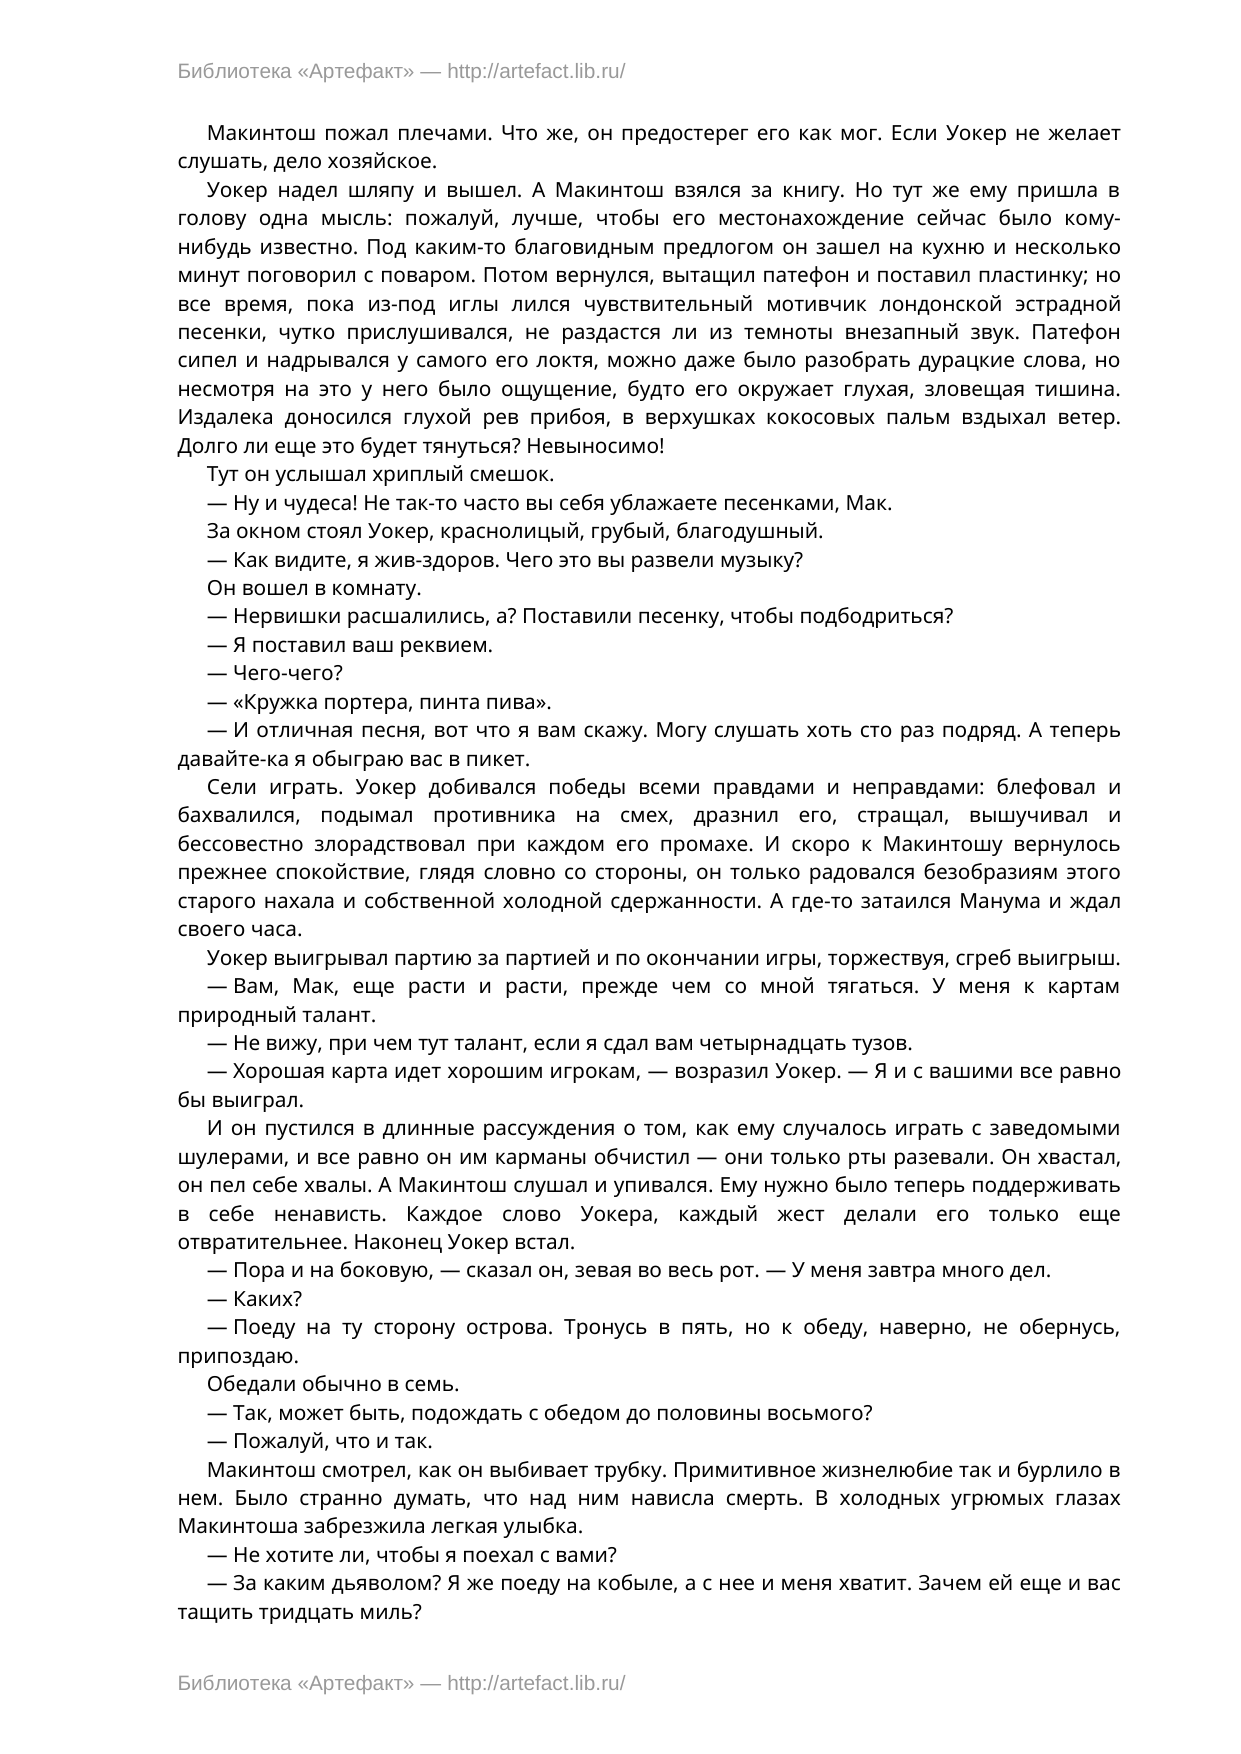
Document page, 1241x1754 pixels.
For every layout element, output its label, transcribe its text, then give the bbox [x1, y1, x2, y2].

text Сели играть. Уокер добивался победы всеми правдами и неправдами: блефовал и бахвалился, подымал противника на смех, дразнил его, стращал, вышучивал и бессовестно злорадствовал при каждом его промахе. И скоро к Макинтошу вернулось прежнее спокойствие, глядя словно со стороны, он только радовался безобразиям этого старого нахала и собственной холодной сдержанности. А где-то затаился Манума и ждал своего часа. [177, 772, 1122, 943]
text — Не вижу, при чем тут талант, если я сдал вам четырнадцать тузов. [177, 1028, 1122, 1057]
text Уокер выигрывал партию за партией и по окончании игры, торжествуя, сгреб выигрыш. [177, 943, 1122, 971]
text — И отличная песня, вот что я вам скажу. Могу слушать хоть сто раз подряд. А теперь давайте-ка я обыграю вас в пикет. [177, 715, 1122, 772]
text Обедали обычно в семь. [177, 1369, 1122, 1398]
text — За каким дьяволом? Я же поеду на кобыле, а с нее и меня хватит. Зачем ей еще и вас тащить тридцать миль? [177, 1568, 1122, 1625]
text — Каких? [177, 1284, 1122, 1312]
text — «Кружка портера, пинта пива». [177, 687, 1122, 715]
text — Пора и на боковую, — сказал он, зевая во весь рот. — У меня завтра много дел. [177, 1256, 1122, 1284]
text — Пожалуй, что и так. [177, 1426, 1122, 1455]
text — Не хотите ли, чтобы я поехал с вами? [177, 1540, 1122, 1568]
text — Вам, Мак, еще расти и расти, прежде чем со мной тягаться. У меня к картам природный талант. [177, 971, 1122, 1028]
text И он пустился в длинные рассуждения о том, как ему случалось играть с заведомыми шулерами, и все равно он им карманы обчистил — они только рты разевали. Он хвастал, он пел себе хвалы. А Макинтош слушал и упивался. Ему нужно было теперь поддерживать в себе ненависть. Каждое слово Уокера, каждый жест делали его только еще отвратительнее. Наконец Уокер встал. [177, 1113, 1122, 1256]
text Макинтош пожал плечами. Что же, он предостерег его как мог. Если Уокер не желает слушать, дело хозяйское. [177, 118, 1122, 175]
text — Чего-чего? [177, 658, 1122, 687]
text Он вошел в комнату. [177, 573, 1122, 602]
text — Поеду на ту сторону острова. Тронусь в пять, но к обеду, наверно, не обернусь, припоздаю. [177, 1312, 1122, 1369]
text — Как видите, я жив-здоров. Чего это вы развели музыку? [177, 545, 1122, 573]
text — Нервишки расшалились, а? Поставили песенку, чтобы подбодриться? [177, 602, 1122, 630]
text — Хорошая карта идет хорошим игрокам, — возразил Уокер. — Я и с вашими все равно бы выиграл. [177, 1057, 1122, 1113]
text Макинтош смотрел, как он выбивает трубку. Примитивное жизнелюбие так и бурлило в нем. Было странно думать, что над ним нависла смерть. В холодных угрюмых глазах Макинтоша забрезжила легкая улыбка. [177, 1455, 1122, 1540]
text — Ну и чудеса! Не так-то часто вы себя ублажаете песенками, Мак. [177, 488, 1122, 516]
text За окном стоял Уокер, краснолицый, грубый, благодушный. [177, 516, 1122, 545]
text Тут он услышал хриплый смешок. [177, 459, 1122, 488]
text — Я поставил ваш реквием. [177, 630, 1122, 658]
text Уокер надел шляпу и вышел. А Макинтош взялся за книгу. Но тут же ему пришла в голову одна мысль: пожалуй, лучше, чтобы его местонахождение сейчас было кому-нибудь известно. Под каким-то благовидным предлогом он зашел на кухню и несколько минут поговорил с поваром. Потом вернулся, вытащил патефон и поставил пластинку; но все время, пока из-под иглы лился чувствительный мотивчик лондонской эстрадной песенки, чутко прислушивался, не раздастся ли из темноты внезапный звук. Патефон сипел и надрывался у самого его локтя, можно даже было разобрать дурацкие слова, но несмотря на это у него было ощущение, будто его окружает глухая, зловещая тишина. Издалека доносился глухой рев прибоя, в верхушках кокосовых пальм вздыхал ветер. Долго ли еще это будет тянуться? Невыносимо! [177, 175, 1122, 459]
text — Так, может быть, подождать с обедом до половины восьмого? [177, 1398, 1122, 1426]
